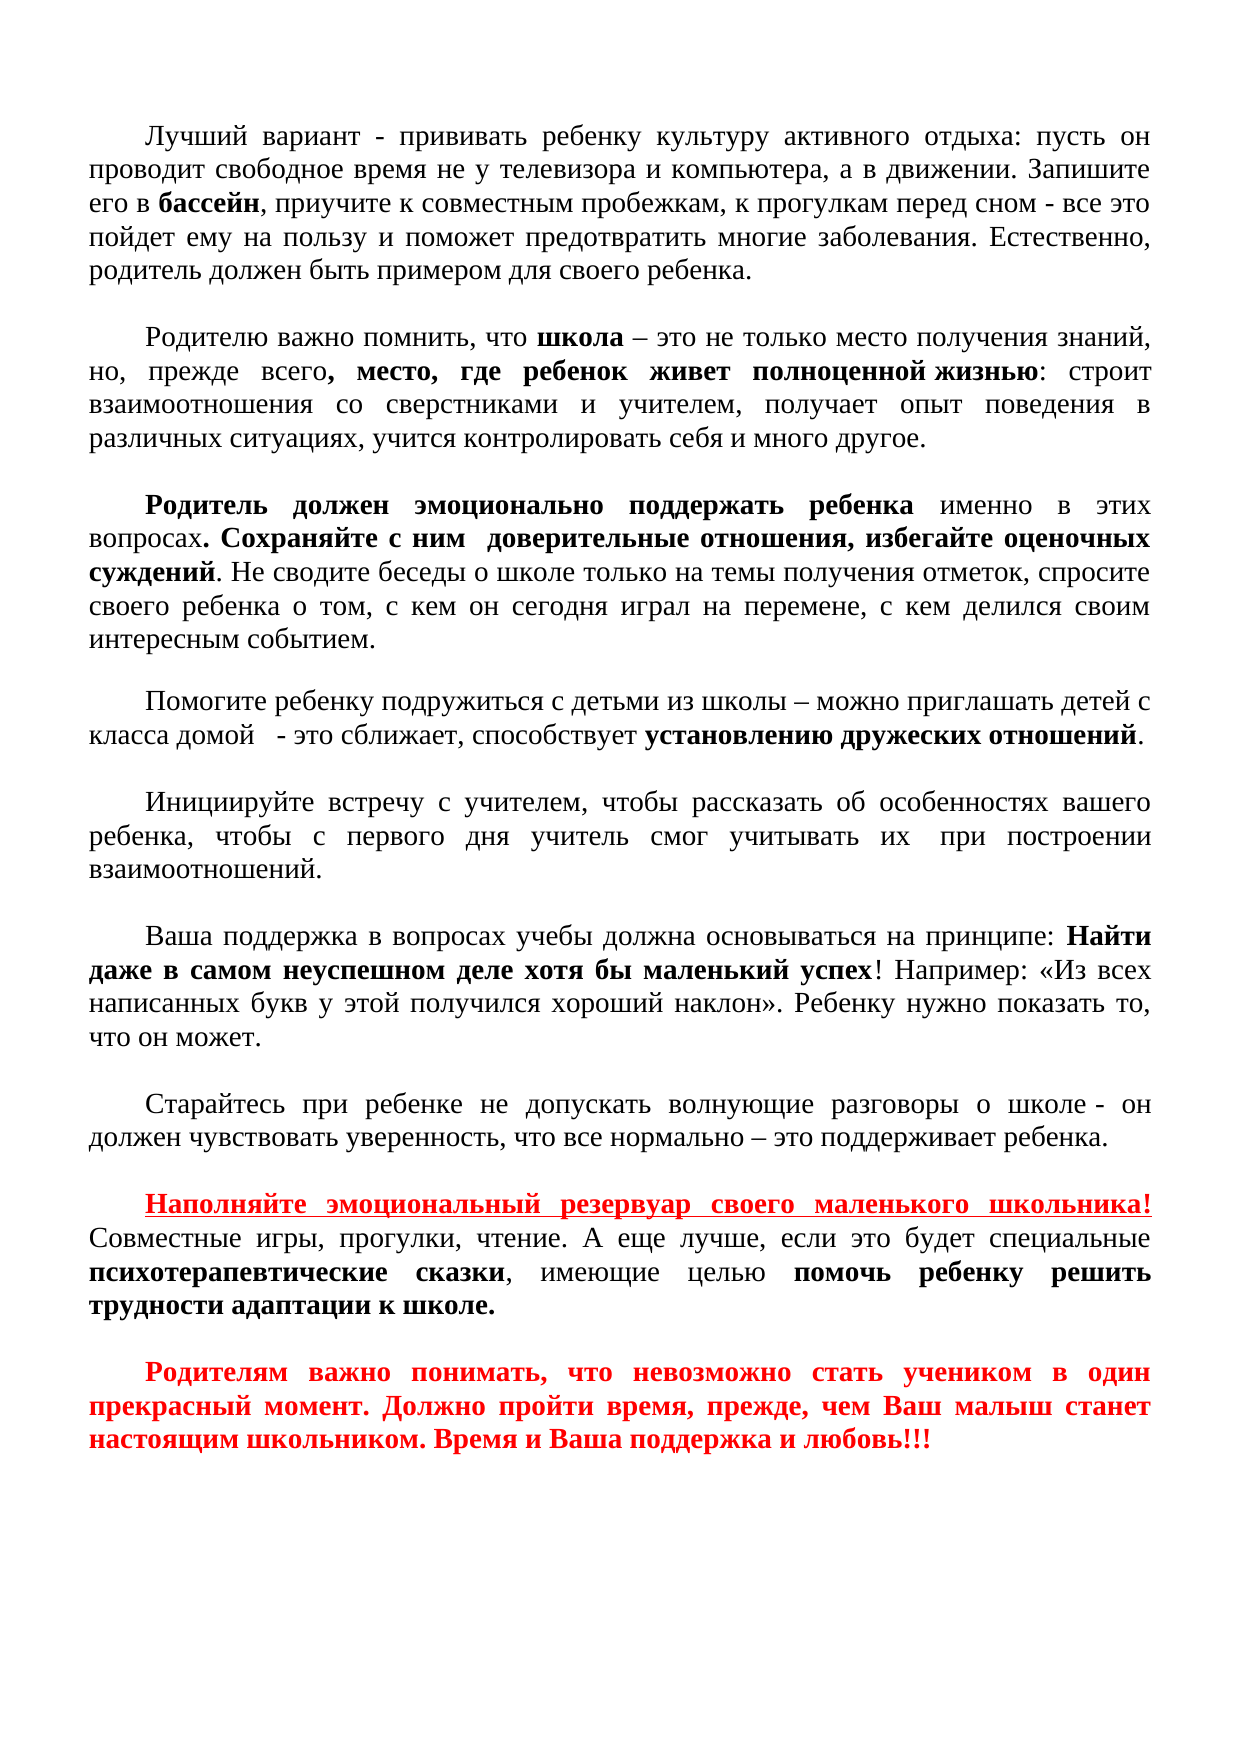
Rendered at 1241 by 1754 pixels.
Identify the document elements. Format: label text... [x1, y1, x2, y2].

text Родителю важно помнить, что школа – это не только место получения знаний, но, прежде всего, место, где ребенок живет полноценной жизнью: строит взаимоотношения со сверстниками и учителем, получает опыт поведения в различных ситуациях, учится контролировать себя и много другое. [89, 319, 1152, 453]
text Родитель должен эмоционально поддержать ребенка именно в этих вопросах. Сохраняйте с ним доверительные отношения, избегайте оценочных суждений. Не сводите беседы о школе только на темы получения отметок, спросите своего ребенка о том, с кем он сегодня играл на перемене, с кем делился своим интересным событием. [89, 487, 1152, 655]
text Родителям важно понимать, что невозможно стать учеником в один прекрасный момент. Должно пройти время, прежде, чем Ваш малыш станет настоящим школьником. Время и Ваша поддержка и любовь!!! [89, 1354, 1152, 1455]
text Лучший вариант - прививать ребенку культуру активного отдыха: пусть он проводит свободное время не у телевизора и компьютера, а в движении. Запишите его в бассейн, приучите к совместным пробежкам, к прогулкам перед сном - все это пойдет ему на пользу и поможет предотвратить многие заболевания. Естественно, родитель должен быть примером для своего ребенка. [89, 118, 1152, 286]
text Наполняйте эмоциональный резервуар своего маленького школьника! Совместные игры, прогулки, чтение. А еще лучше, если это будет специальные психотерапевтические сказки, имеющие целью помочь ребенку решить трудности адаптации к школе. [89, 1187, 1152, 1321]
text Ваша поддержка в вопросах учебы должна основываться на принципе: Найти даже в самом неуспешном деле хотя бы маленький успех! Например: «Из всех написанных букв у этой получился хороший наклон». Ребенку нужно показать то, что он может. [89, 918, 1152, 1052]
text Инициируйте встречу с учителем, чтобы рассказать об особенностях вашего ребенка, чтобы с первого дня учитель смог учитывать их при построении взаимоотношений. [89, 784, 1152, 885]
text Помогите ребенку подружиться с детьми из школы – можно приглашать детей с класса домой - это сближает, способствует установлению дружеских отношений. [89, 683, 1152, 751]
text Старайтесь при ребенке не допускать волнующие разговоры о школе - он должен чувствовать уверенность, что все нормально – это поддерживает ребенка. [89, 1086, 1152, 1153]
